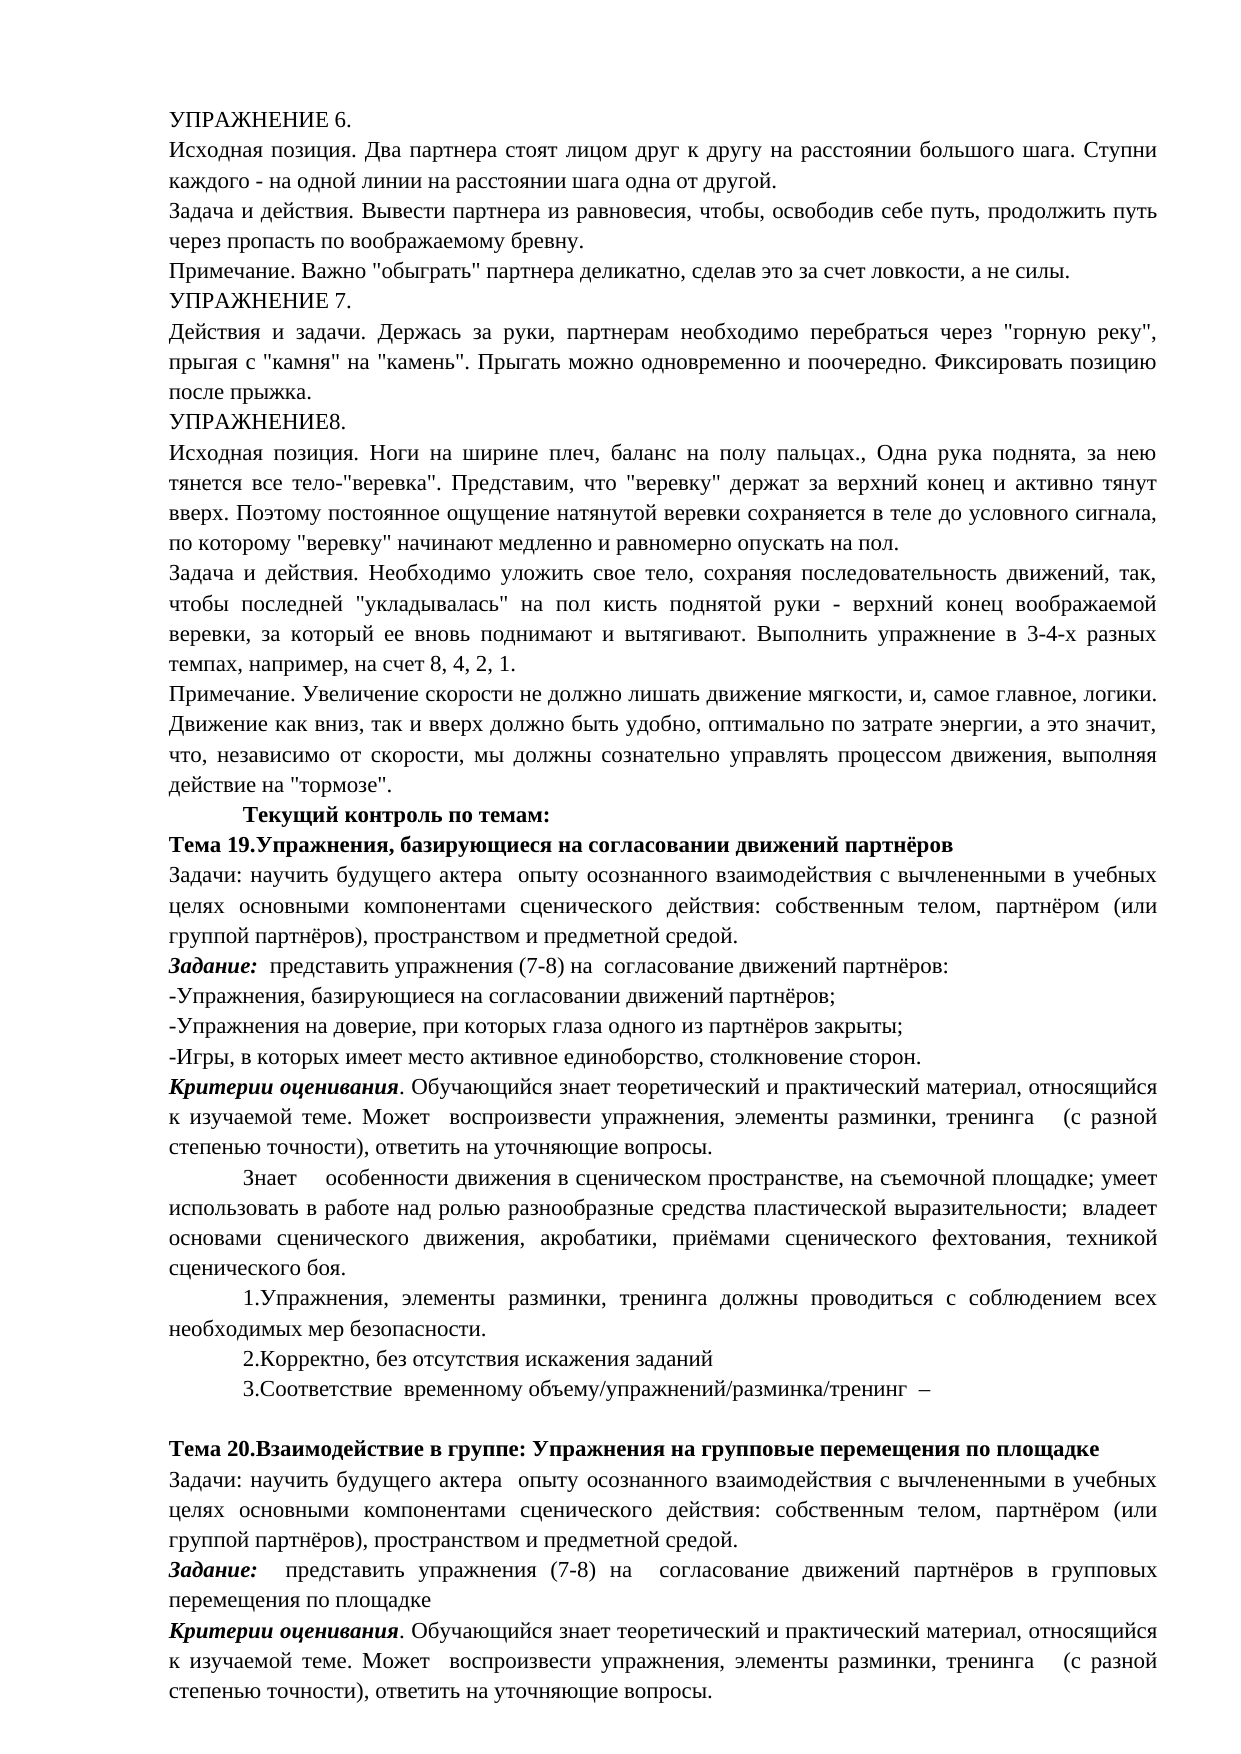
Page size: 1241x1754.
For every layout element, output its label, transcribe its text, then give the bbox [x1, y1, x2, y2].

text Задание: представить упражнения (7-8) на согласование движений партнёров: [169, 952, 1159, 978]
text Примечание. Важно "обыграть" партнера деликатно, сделав это за счет ловкости, а не силы. [169, 257, 1159, 284]
text Исходная позиция. Ноги на ширине плеч, баланс на полу пальцах., Одна рука поднята, за нею тянется все тело-"веревка". Представим, что "веревку" держат за верхний конец и активно тянут вверх. Поэтому постоянное ощущение натянутой веревки сохраняется в теле до условного сигнала, по которому "веревку" начинают медленно и равномерно опускать на пол. [169, 438, 1159, 556]
text Тема 19.Упражнения, базирующиеся на согласовании движений партнёров [169, 831, 1159, 858]
text -Упражнения, базирующиеся на согласовании движений партнёров; [169, 982, 1159, 1009]
text Задача и действия. Необходимо уложить свое тело, сохраняя последовательность движений, так, чтобы последней "укладывалась" на пол кисть поднятой руки - верхний конец воображаемой веревки, за который ее вновь поднимают и вытягивают. Выполнить упражнение в 3-4-х разных темпах, например, на счет 8, 4, 2, 1. [169, 559, 1159, 676]
text Задание: представить упражнения (7-8) на согласование движений партнёров в групповых перемещения по площадке [169, 1556, 1159, 1613]
text 1.Упражнения, элементы разминки, тренинга должны проводиться с соблюдением всех необходимых мер безопасности. [169, 1284, 1159, 1341]
text Критерии оценивания. Обучающийся знает теоретический и практический материал, относящийся к изучаемой теме. Может воспроизвести упражнения, элементы разминки, тренинга (с разной степенью точности), ответить на уточняющие вопросы. [169, 1617, 1159, 1703]
text УПРАЖНЕНИЕ 7. [169, 287, 1159, 314]
text Задача и действия. Вывести партнера из равновесия, чтобы, освободив себе путь, продолжить путь через пропасть по воображаемому бревну. [169, 197, 1159, 253]
text Текущий контроль по темам: [169, 801, 1159, 827]
text -Игры, в которых имеет место активное единоборство, столкновение сторон. [169, 1043, 1159, 1069]
text 2.Корректно, без отсутствия искажения заданий [169, 1345, 1159, 1371]
text Исходная позиция. Два партнера стоят лицом друг к другу на расстоянии большого шага. Ступни каждого - на одной линии на расстоянии шага одна от другой. [169, 136, 1159, 193]
text Примечание. Увеличение скорости не должно лишать движение мягкости, и, самое главное, логики. Движение как вниз, так и вверх должно быть удобно, оптимально по затрате энергии, а это значит, что, независимо от скорости, мы должны сознательно управлять процессом движения, выполняя действие на "тормозе". [169, 680, 1159, 797]
text Действия и задачи. Держась за руки, партнерам необходимо перебраться через "горную реку", прыгая с "камня" на "камень". Прыгать можно одновременно и поочередно. Фиксировать позицию после прыжка. [169, 318, 1159, 404]
text -Упражнения на доверие, при которых глаза одного из партнёров закрыты; [169, 1012, 1159, 1039]
text Критерии оценивания. Обучающийся знает теоретический и практический материал, относящийся к изучаемой теме. Может воспроизвести упражнения, элементы разминки, тренинга (с разной степенью точности), ответить на уточняющие вопросы. [169, 1073, 1159, 1160]
text УПРАЖНЕНИЕ 6. [169, 106, 1159, 133]
text УПРАЖНЕНИЕ8. [169, 408, 1159, 435]
text 3.Соответствие временному объему/упражнений/разминка/тренинг – [169, 1375, 1159, 1401]
text Тема 20.Взаимодействие в группе: Упражнения на групповые перемещения по площадке [169, 1435, 1159, 1462]
